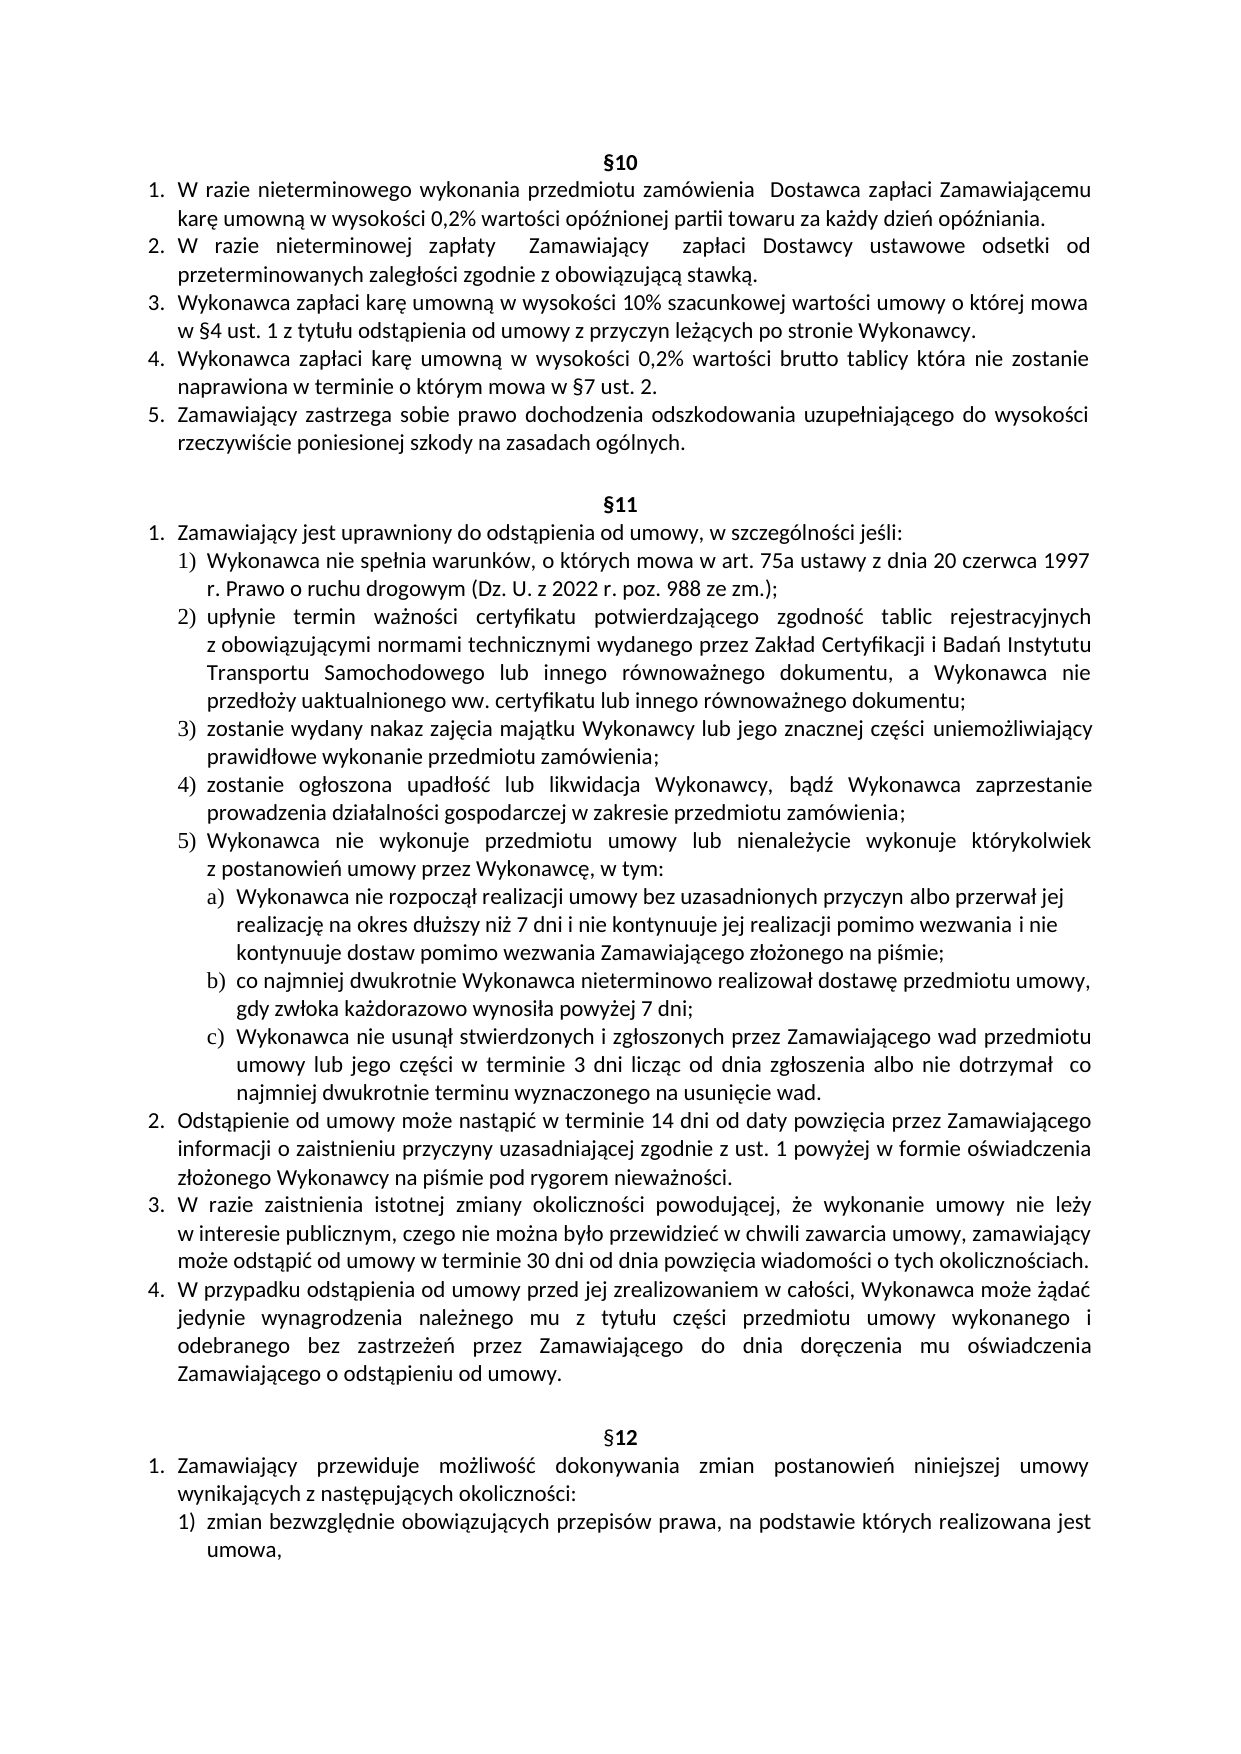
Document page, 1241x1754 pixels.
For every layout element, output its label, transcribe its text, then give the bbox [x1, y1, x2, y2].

list Zamawiający jest uprawniony do odstąpienia od umowy, w szczególności jeśli: [148, 518, 1093, 546]
list Wykonawca zapłaci karę umowną w wysokości 0,2% wartości brutto tablicy która nie zostanie naprawiona w terminie o którym mowa w §7 ust. 2. [148, 344, 1090, 400]
list W razie zaistnienia istotnej zmiany okoliczności powodującej, że wykonanie umowy nie leży w interesie publicznym, czego nie można było przewidzieć w chwili zawarcia umowy, zamawiający może odstąpić od umowy w terminie 30 dni od dnia powzięcia wiadomości o tych okolicznościach. [148, 1191, 1093, 1275]
list Wykonawca nie usunął stwierdzonych i zgłoszonych przez Zamawiającego wad przedmiotu umowy lub jego części w terminie 3 dni licząc od dnia zgłoszenia albo nie dotrzymał co najmniej dwukrotnie terminu wyznaczonego na usunięcie wad. [207, 1022, 1093, 1107]
list Wykonawca nie spełnia warunków, o których mowa w art. 75a ustawy z dnia 20 czerwca 1997 r. Prawo o ruchu drogowym (Dz. U. z 2022 r. poz. 988 ze zm.); [177, 546, 1093, 602]
text §12 [148, 1423, 1093, 1451]
text §11 [148, 490, 1093, 518]
list Zamawiający przewiduje możliwość dokonywania zmian postanowień niniejszej umowy wynikających z następujących okoliczności: [148, 1451, 1090, 1507]
list zmian bezwzględnie obowiązujących przepisów prawa, na podstawie których realizowana jest umowa, [177, 1507, 1093, 1563]
text §10 [148, 148, 1093, 176]
list Wykonawca zapłaci karę umowną w wysokości 10% szacunkowej wartości umowy o której mowa w §4 ust. 1 z tytułu odstąpienia od umowy z przyczyn leżących po stronie Wykonawcy. [148, 288, 1090, 344]
list W razie nieterminowej zapłaty Zamawiający zapłaci Dostawcy ustawowe odsetki od przeterminowanych zaległości zgodnie z obowiązującą stawką. [148, 232, 1093, 288]
list Wykonawca nie wykonuje przedmiotu umowy lub nienależycie wykonuje którykolwiek z postanowień umowy przez Wykonawcę, w tym: [177, 826, 1093, 882]
list Odstąpienie od umowy może nastąpić w terminie 14 dni od daty powzięcia przez Zamawiającego informacji o zaistnieniu przyczyny uzasadniającej zgodnie z ust. 1 powyżej w formie oświadczenia złożonego Wykonawcy na piśmie pod rygorem nieważności. [148, 1107, 1093, 1191]
list Wykonawca nie rozpoczął realizacji umowy bez uzasadnionych przyczyn albo przerwał jej realizację na okres dłuższy niż 7 dni i nie kontynuuje jej realizacji pomimo wezwania i nie kontynuuje dostaw pomimo wezwania Zamawiającego złożonego na piśmie; [207, 882, 1093, 966]
list W razie nieterminowego wykonania przedmiotu zamówienia Dostawca zapłaci Zamawiającemu karę umowną w wysokości 0,2% wartości opóźnionej partii towaru za każdy dzień opóźniania. [148, 176, 1093, 232]
list Zamawiający zastrzega sobie prawo dochodzenia odszkodowania uzupełniającego do wysokości rzeczywiście poniesionej szkody na zasadach ogólnych. [148, 400, 1090, 456]
list upłynie termin ważności certyfikatu potwierdzającego zgodność tablic rejestracyjnych z obowiązującymi normami technicznymi wydanego przez Zakład Certyfikacji i Badań Instytutu Transportu Samochodowego lub innego równoważnego dokumentu, a Wykonawca nie przedłoży uaktualnionego ww. certyfikatu lub innego równoważnego dokumentu; [177, 602, 1093, 714]
list zostanie ogłoszona upadłość lub likwidacja Wykonawcy, bądź Wykonawca zaprzestanie prowadzenia działalności gospodarczej w zakresie przedmiotu zamówienia; [177, 770, 1093, 826]
list co najmniej dwukrotnie Wykonawca nieterminowo realizował dostawę przedmiotu umowy, gdy zwłoka każdorazowo wynosiła powyżej 7 dni; [207, 966, 1093, 1022]
list W przypadku odstąpienia od umowy przed jej zrealizowaniem w całości, Wykonawca może żądać jedynie wynagrodzenia należnego mu z tytułu części przedmiotu umowy wykonanego i odebranego bez zastrzeżeń przez Zamawiającego do dnia doręczenia mu oświadczenia Zamawiającego o odstąpieniu od umowy. [148, 1275, 1093, 1387]
list zostanie wydany nakaz zajęcia majątku Wykonawcy lub jego znacznej części uniemożliwiający prawidłowe wykonanie przedmiotu zamówienia; [177, 714, 1093, 770]
